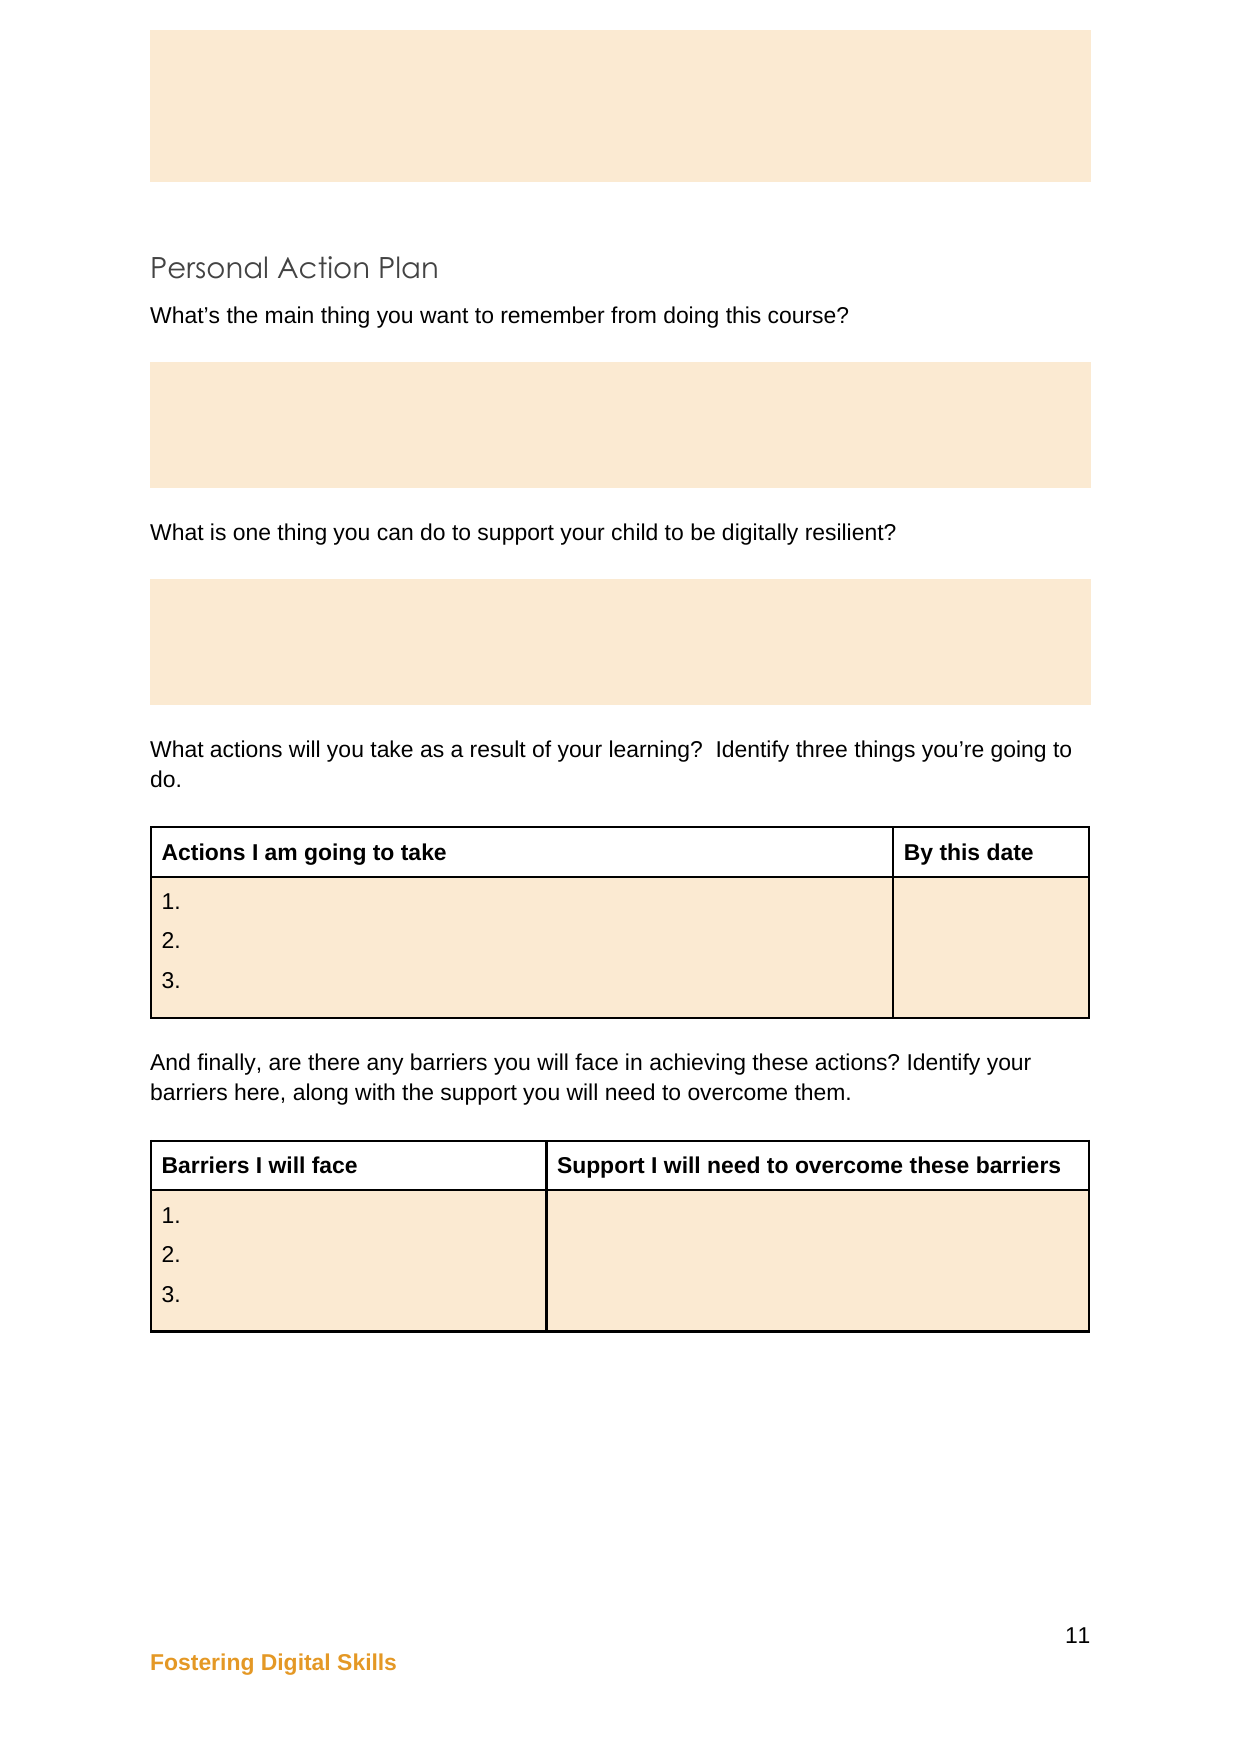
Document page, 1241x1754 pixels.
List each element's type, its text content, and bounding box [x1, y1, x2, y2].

text What’s the main thing you want to remember from doing this course? [150, 302, 1090, 328]
table_header Actions I am going to take [152, 828, 892, 876]
table_cell [894, 878, 1088, 1017]
text What actions will you take as a result of your learning? Identify three things you’re going to do. [150, 736, 1090, 792]
text What is one thing you can do to support your child to be digitally resilient? [150, 519, 1090, 545]
table_header [150, 579, 1091, 705]
table_header [150, 30, 1091, 182]
table_cell 1. 2. 3. [152, 878, 892, 1017]
text And finally, are there any barriers you will face in achieving these actions? Identify your barriers here, along with the support you will need to overcome them. [150, 1049, 1090, 1106]
table_cell [548, 1191, 1088, 1330]
table_header Support I will need to overcome these barriers [548, 1142, 1088, 1189]
table_header By this date [894, 828, 1088, 876]
subtitle Personal Action Plan [150, 246, 1090, 287]
table_header Barriers I will face [152, 1142, 545, 1189]
table_header [150, 362, 1091, 488]
table_cell 1. 2. 3. [152, 1191, 545, 1330]
